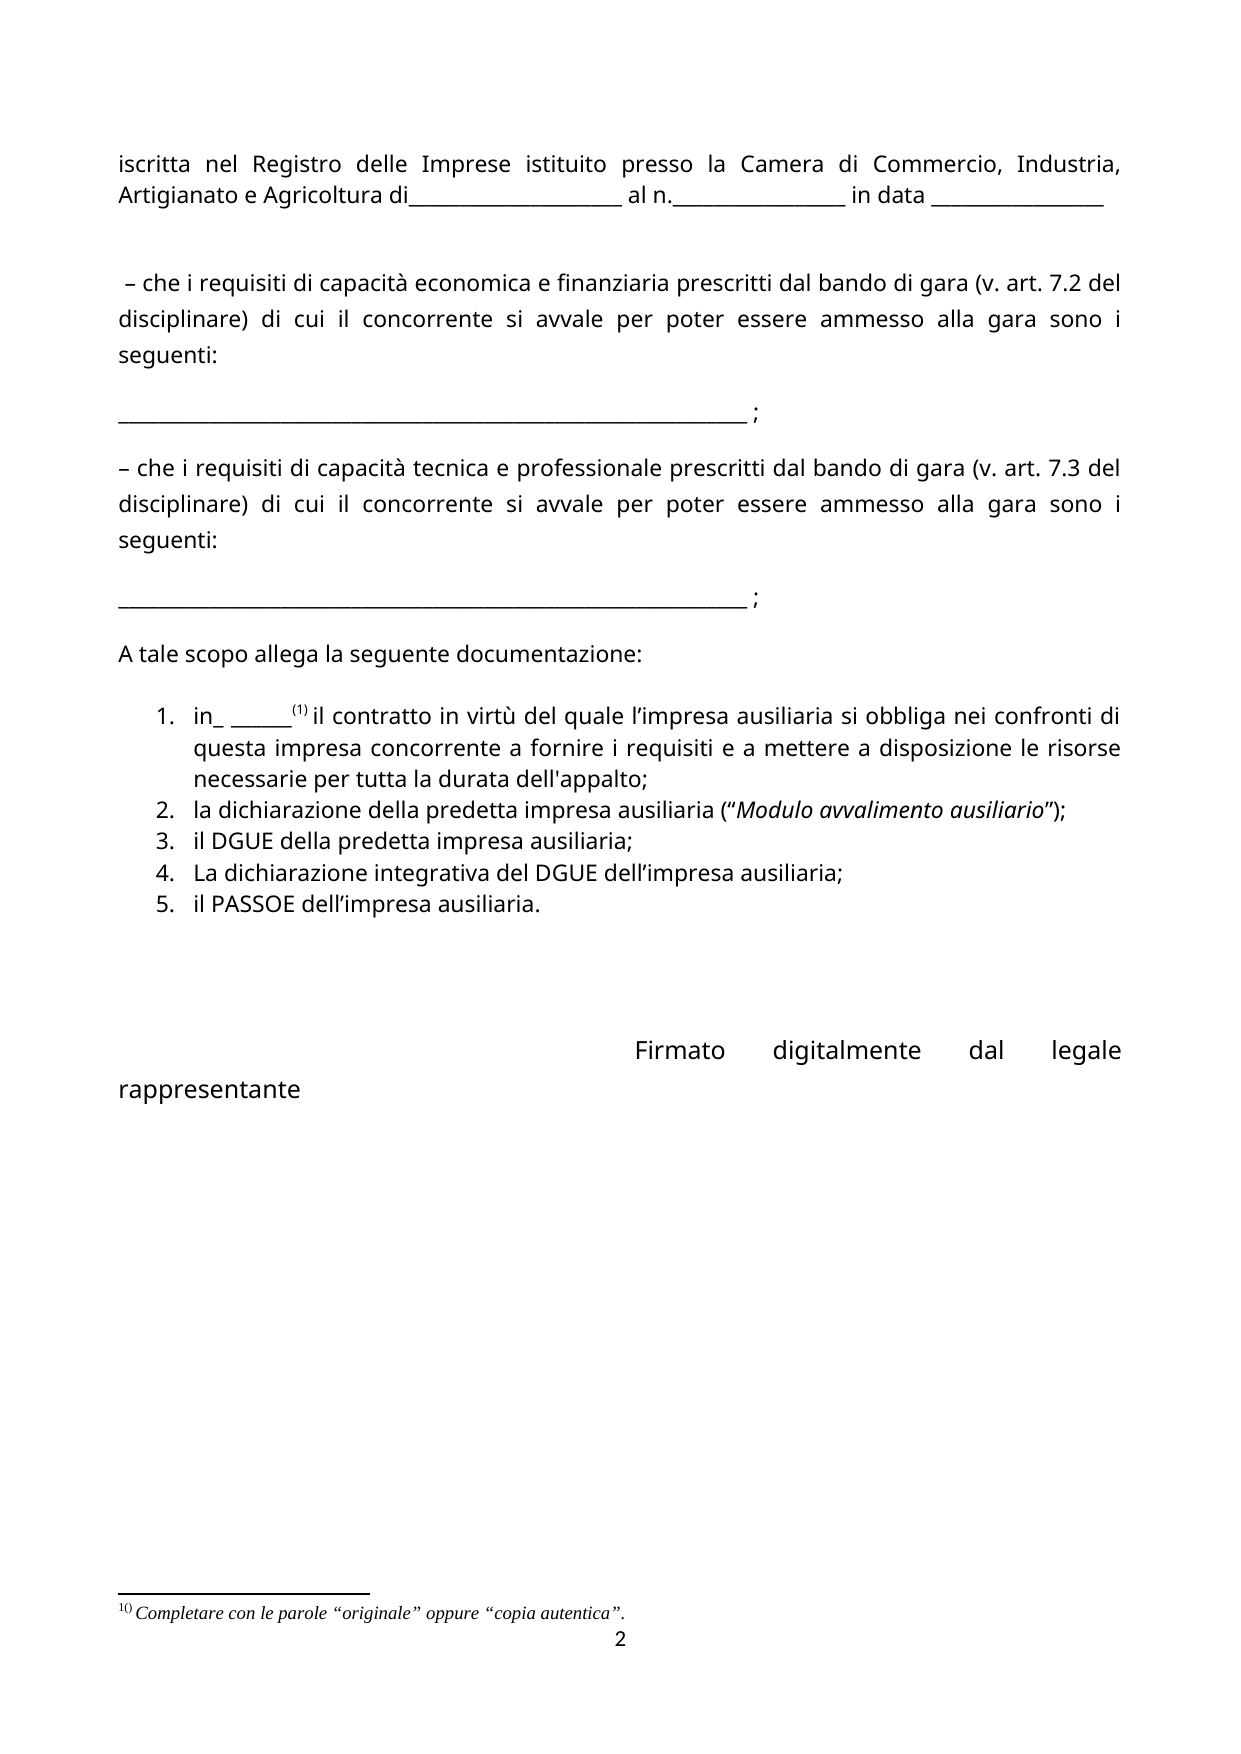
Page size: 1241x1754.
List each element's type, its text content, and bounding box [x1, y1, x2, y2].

list il DGUE della predetta impresa ausiliaria; [156, 825, 1122, 856]
list la dichiarazione della predetta impresa ausiliaria (“Modulo avvalimento ausiliario”); [156, 794, 1122, 825]
text iscritta nel Registro delle Imprese istituito presso la Camera di Commercio, Industria, Artigianato e Agricoltura di_____________________ al n._________________ in data _________________ [118, 148, 1122, 210]
text ______________________________________________________________ ; [118, 396, 1122, 427]
list il PASSOE dell’impresa ausiliaria. [156, 888, 1122, 919]
text Firmato digitalmente dal legale rappresentante [118, 1032, 1122, 1106]
text A tale scopo allega la seguente documentazione: [118, 638, 1122, 669]
text – che i requisiti di capacità economica e finanziaria prescritti dal bando di gara (v. art. 7.2 del disciplinare) di cui il concorrente si avvale per poter essere ammesso alla gara sono i seguenti: [118, 267, 1122, 370]
list in_ ______() il contratto in virtù del quale l’impresa ausiliaria si obbliga nei confronti di questa impresa concorrente a fornire i requisiti e a mettere a disposizione le risorse necessarie per tutta la durata dell'appalto; [156, 700, 1122, 794]
text – che i requisiti di capacità tecnica e professionale prescritti dal bando di gara (v. art. 7.3 del disciplinare) di cui il concorrente si avvale per poter essere ammesso alla gara sono i seguenti: [118, 452, 1122, 555]
text ______________________________________________________________ ; [118, 581, 1122, 612]
list La dichiarazione integrativa del DGUE dell’impresa ausiliaria; [156, 856, 1122, 888]
